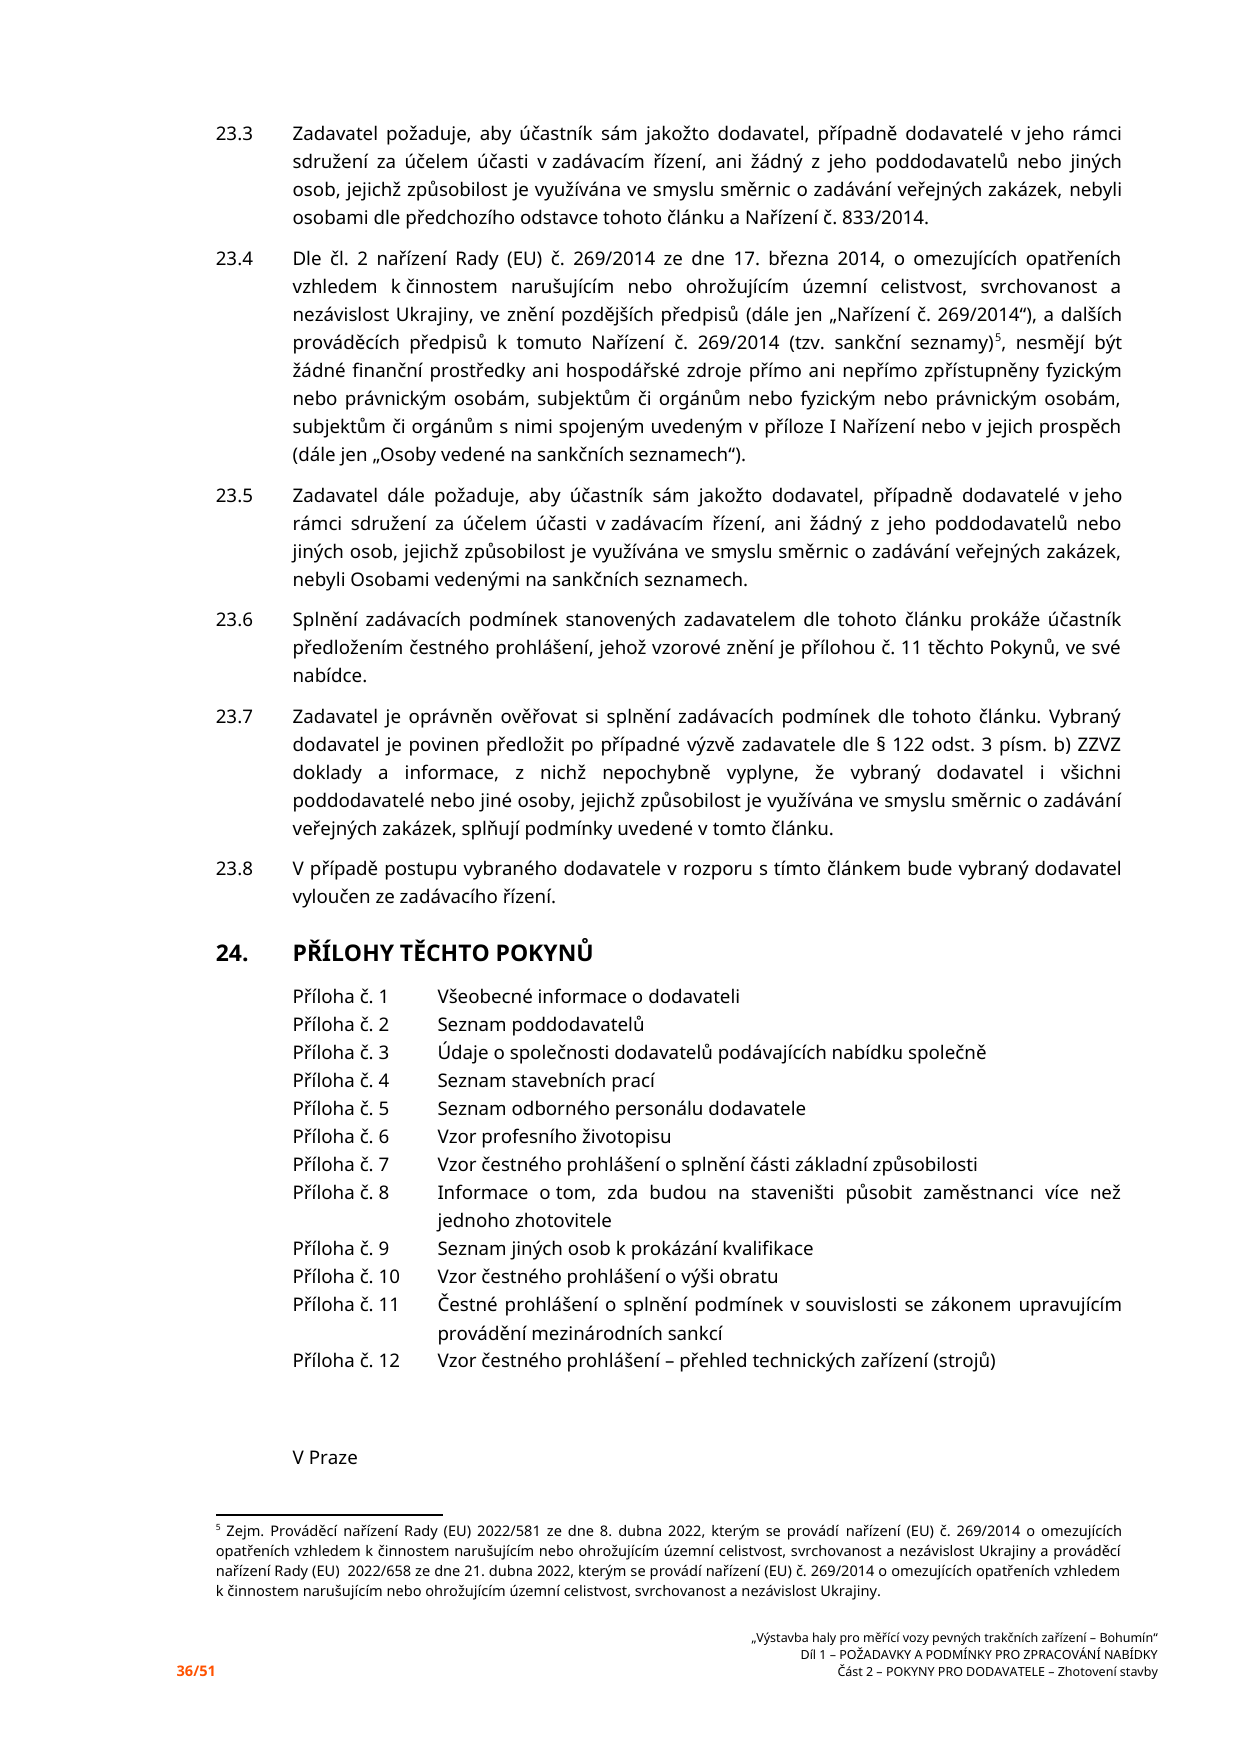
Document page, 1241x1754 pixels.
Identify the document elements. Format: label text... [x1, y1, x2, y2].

text Příloha č. 10 Vzor čestného prohlášení o výši obratu [292, 1264, 1122, 1289]
text Příloha č. 2 Seznam poddodavatelů [292, 1012, 1122, 1037]
text Příloha č. 5 Seznam odborného personálu dodavatele [292, 1096, 1122, 1121]
text Příloha č. 11 Čestné prohlášení o splnění podmínek v souvislosti se zákonem upravujícím provádění mezinárodních sankcí [292, 1292, 1122, 1345]
text Příloha č. 8 Informace o tom, zda budou na staveništi působit zaměstnanci více než jednoho zhotovitele [292, 1180, 1122, 1233]
text Příloha č. 1 Všeobecné informace o dodavateli [292, 983, 1122, 1009]
text Dle čl. 2 nařízení Rady (EU) č. 269/2014 ze dne 17. března 2014, o omezujících opatřeních vzhledem k činnostem narušujícím nebo ohrožujícím územní celistvost, svrchovanost a nezávislost Ukrajiny, ve znění pozdějších předpisů (dále jen „Nařízení č. 269/2014“), a dalších prováděcích předpisů k tomuto Nařízení č. 269/2014 (tzv. sankční seznamy), nesmějí být žádné finanční prostředky ani hospodářské zdroje přímo ani nepřímo zpřístupněny fyzickým nebo právnickým osobám, subjektům či orgánům nebo fyzickým nebo právnickým osobám, subjektům či orgánům s nimi spojeným uvedeným v příloze I Nařízení nebo v jejich prospěch (dále jen „Osoby vedené na sankčních seznamech“). [216, 245, 1122, 467]
text Zadavatel požaduje, aby účastník sám jakožto dodavatel, případně dodavatelé v jeho rámci sdružení za účelem účasti v zadávacím řízení, ani žádný z jeho poddodavatelů nebo jiných osob, jejichž způsobilost je využívána ve smyslu směrnic o zadávání veřejných zakázek, nebyli osobami dle předchozího odstavce tohoto článku a Nařízení č. 833/2014. [216, 121, 1122, 230]
text Příloha č. 9 Seznam jiných osob k prokázání kvalifikace [292, 1236, 1122, 1261]
text Splnění zadávacích podmínek stanovených zadavatelem dle tohoto článku prokáže účastník předložením čestného prohlášení, jehož vzorové znění je přílohou č. 11 těchto Pokynů, ve své nabídce. [216, 606, 1122, 688]
text Příloha č. 7 Vzor čestného prohlášení o splnění části základní způsobilosti [292, 1152, 1122, 1177]
text Zadavatel je oprávněn ověřovat si splnění zadávacích podmínek dle tohoto článku. Vybraný dodavatel je povinen předložit po případné výzvě zadavatele dle § 122 odst. 3 písm. b) ZZVZ doklady a informace, z nichž nepochybně vyplyne, že vybraný dodavatel i všichni poddodavatelé nebo jiné osoby, jejichž způsobilost je využívána ve smyslu směrnic o zadávání veřejných zakázek, splňují podmínky uvedené v tomto článku. [216, 703, 1122, 841]
text V případě postupu vybraného dodavatele v rozporu s tímto článkem bude vybraný dodavatel vyloučen ze zadávacího řízení. [216, 856, 1122, 909]
text Příloha č. 12 Vzor čestného prohlášení – přehled technických zařízení (strojů) [292, 1348, 1122, 1373]
text PŘÍLOHY TĚCHTO POKYNŮ [216, 937, 1122, 968]
text Příloha č. 3 Údaje o společnosti dodavatelů podávajících nabídku společně [292, 1039, 1122, 1065]
text Příloha č. 6 Vzor profesního životopisu [292, 1124, 1122, 1149]
text Zadavatel dále požaduje, aby účastník sám jakožto dodavatel, případně dodavatelé v jeho rámci sdružení za účelem účasti v zadávacím řízení, ani žádný z jeho poddodavatelů nebo jiných osob, jejichž způsobilost je využívána ve smyslu směrnic o zadávání veřejných zakázek, nebyli Osobami vedenými na sankčních seznamech. [216, 482, 1122, 591]
text Příloha č. 4 Seznam stavebních prací [292, 1068, 1122, 1093]
text V Praze [292, 1444, 1122, 1470]
